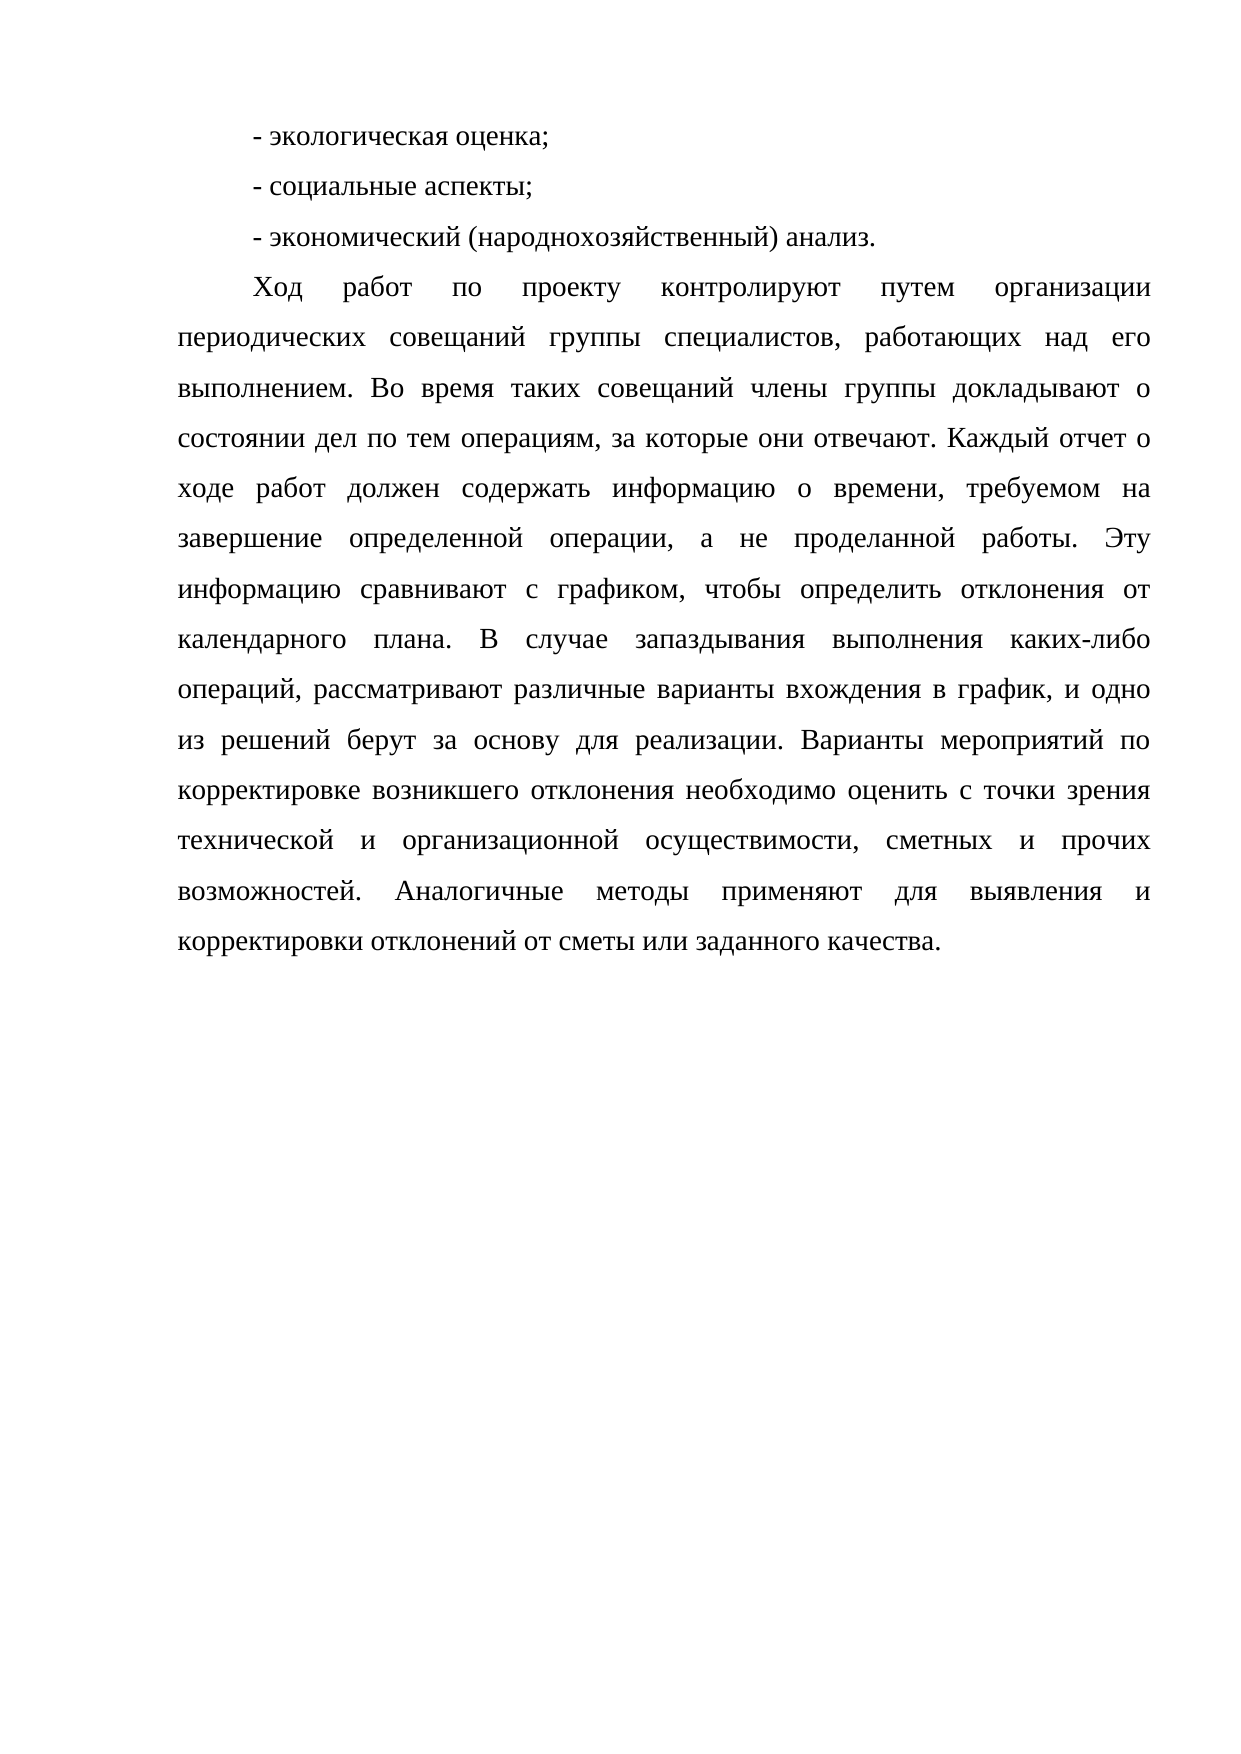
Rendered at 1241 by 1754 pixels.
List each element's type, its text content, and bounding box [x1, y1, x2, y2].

text - экономический (народнохозяйственный) анализ. [177, 219, 1152, 252]
text - экологическая оценка; [177, 118, 1152, 152]
text - социальные аспекты; [177, 168, 1152, 202]
text Ход работ по проекту контролируют путем организации периодических совещаний группы специалистов, работающих над его выполнением. Во время таких совещаний члены группы докладывают о состоянии дел по тем операциям, за которые они отвечают. Каждый отчет о ходе работ должен содержать информацию о времени, требуемом на завершение определенной операции, а не проделанной работы. Эту информацию сравнивают с графиком, чтобы определить отклонения от календарного плана. В случае запаздывания выполнения каких-либо операций, рассматривают различные варианты вхождения в график, и одно из решений берут за основу для реализации. Варианты мероприятий по корректировке возникшего отклонения необходимо оценить с точки зрения технической и организационной осуществимости, сметных и прочих возможностей. Аналогичные методы применяют для выявления и корректировки отклонений от сметы или заданного качества. [177, 269, 1152, 957]
